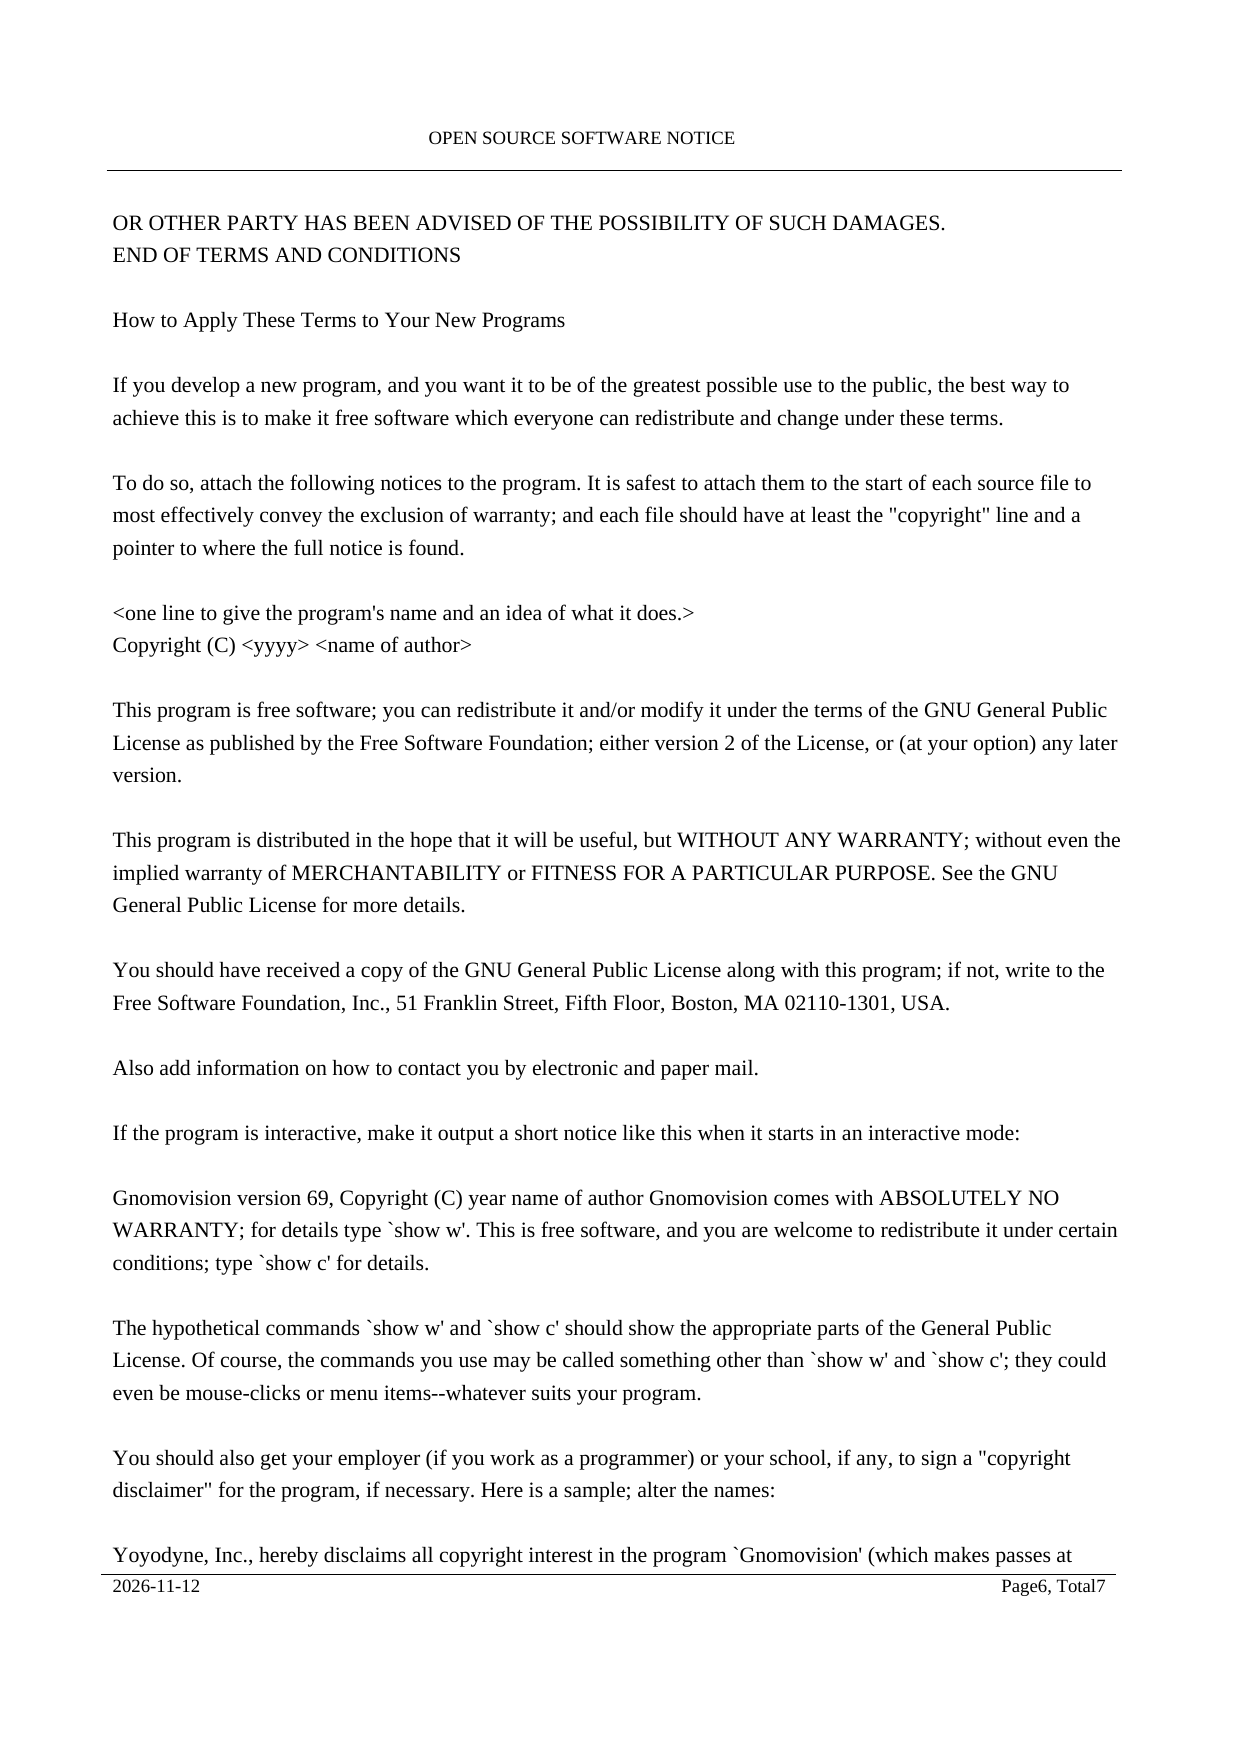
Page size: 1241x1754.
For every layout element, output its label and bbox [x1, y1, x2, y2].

text [112, 206, 1128, 1571]
